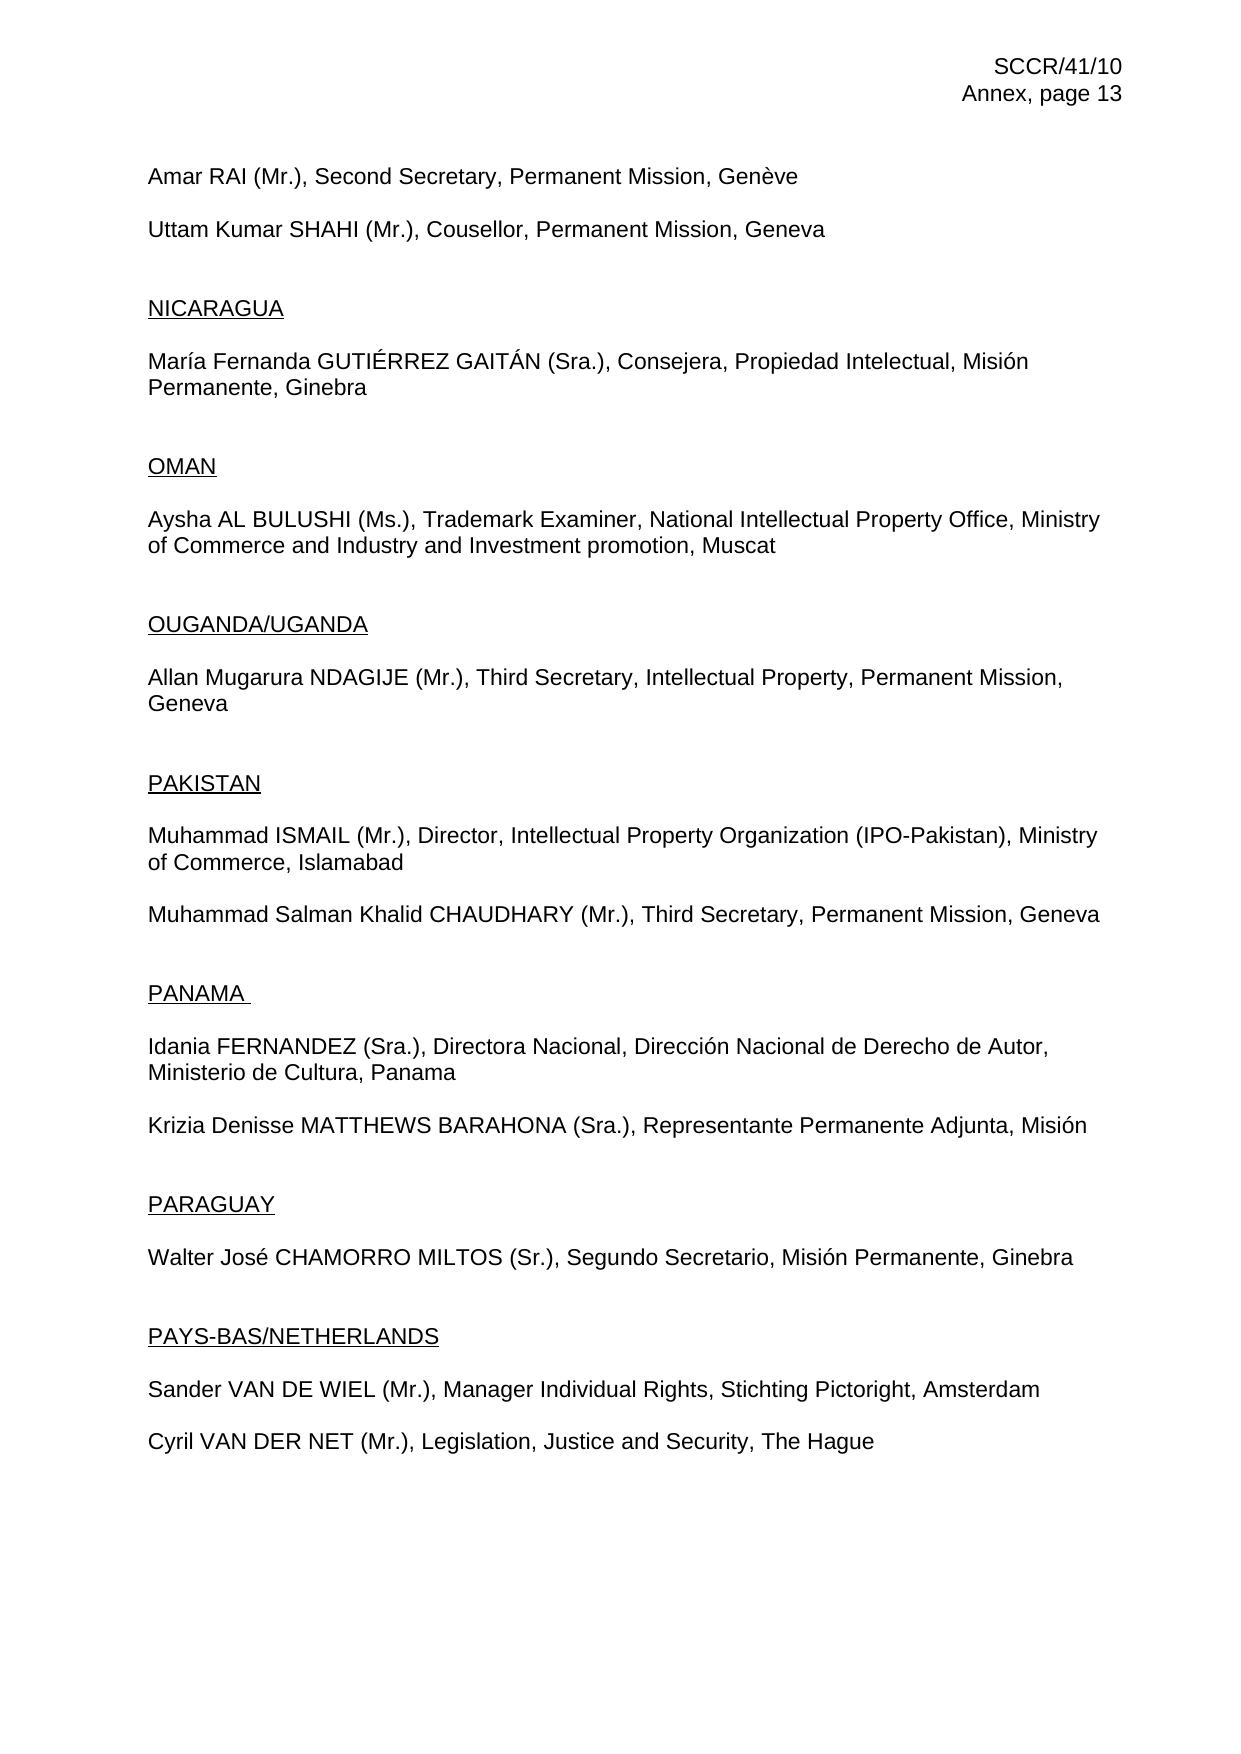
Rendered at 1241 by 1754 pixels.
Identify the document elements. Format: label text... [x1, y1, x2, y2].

text Amar RAI (Mr.), Second Secretary, Permanent Mission, Genève [148, 163, 1122, 190]
text Krizia Denisse MATTHEWS BARAHONA (Sra.), Representante Permanente Adjunta, Misión [148, 1112, 1122, 1138]
text María Fernanda GUTIÉRREZ GAITÁN (Sra.), Consejera, Propiedad Intelectual, Misión Permanente, Ginebra [148, 348, 1122, 401]
text Idania FERNANDEZ (Sra.), Directora Nacional, Dirección Nacional de Derecho de Autor, Ministerio de Cultura, Panama [148, 1033, 1122, 1086]
text Uttam Kumar SHAHI (Mr.), Cousellor, Permanent Mission, Geneva [148, 216, 1122, 242]
text Cyril VAN DER NET (Mr.), Legislation, Justice and Security, The Hague [148, 1428, 1122, 1455]
text Allan Mugarura NDAGIJE (Mr.), Third Secretary, Intellectual Property, Permanent Mission, Geneva [148, 664, 1122, 717]
text PAYS-BAS/NETHERLANDS [148, 1323, 1122, 1349]
text Sander VAN DE WIEL (Mr.), Manager Individual Rights, Stichting Pictoright, Amsterdam [148, 1376, 1122, 1402]
text Walter José CHAMORRO MILTOS (Sr.), Segundo Secretario, Misión Permanente, Ginebra [148, 1244, 1122, 1270]
text PAKISTAN [148, 769, 1122, 796]
text Aysha AL BULUSHI (Ms.), Trademark Examiner, National Intellectual Property Office, Ministry of Commerce and Industry and Investment promotion, Muscat [148, 506, 1122, 559]
text OMAN [148, 453, 1122, 479]
text OUGANDA/UGANDA [148, 611, 1122, 638]
text PANAMA [148, 980, 1122, 1007]
text Muhammad ISMAIL (Mr.), Director, Intellectual Property Organization (IPO-Pakistan), Ministry of Commerce, Islamabad [148, 822, 1122, 875]
text PARAGUAY [148, 1191, 1122, 1217]
text Muhammad Salman Khalid CHAUDHARY (Mr.), Third Secretary, Permanent Mission, Geneva [148, 901, 1122, 928]
text NICARAGUA [148, 295, 1122, 321]
